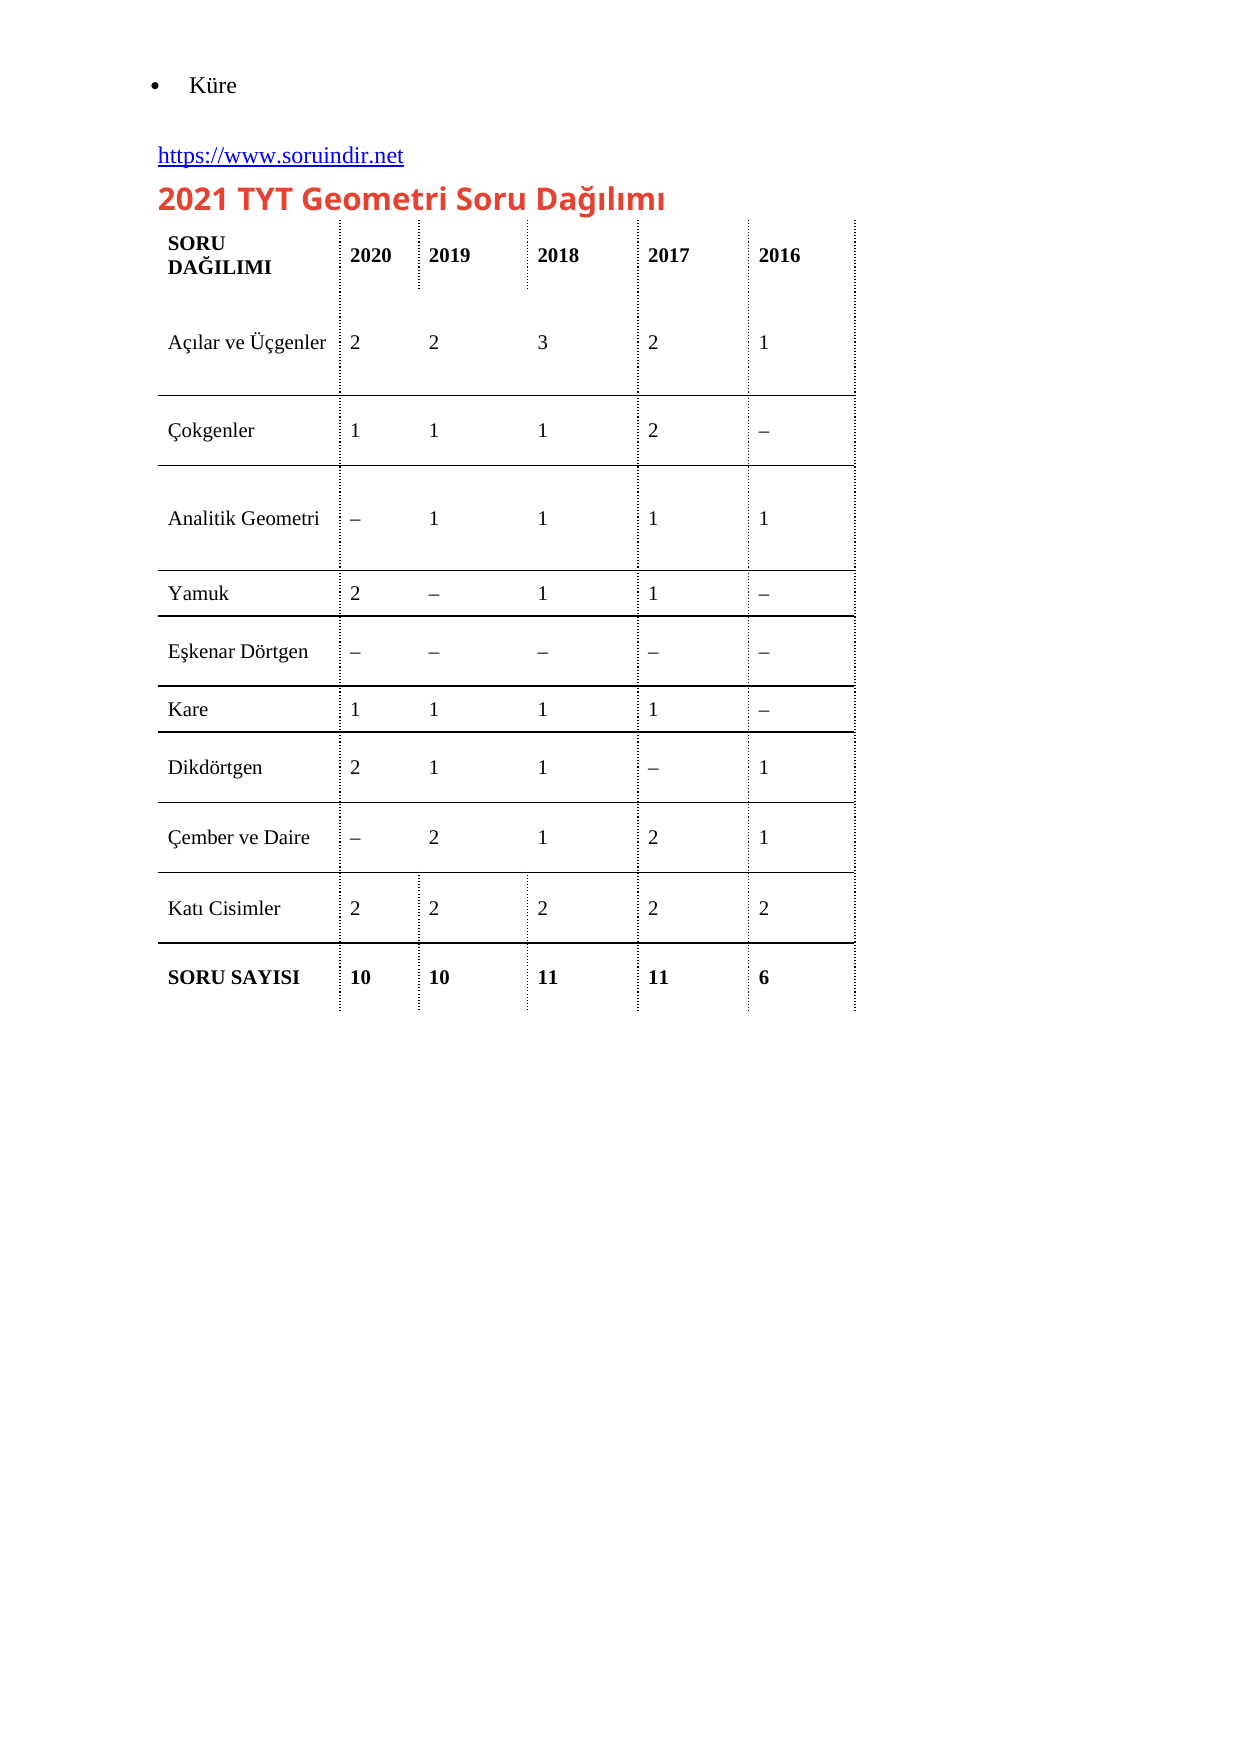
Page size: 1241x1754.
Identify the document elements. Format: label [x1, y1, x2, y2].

table_cell [148, 59, 855, 1021]
